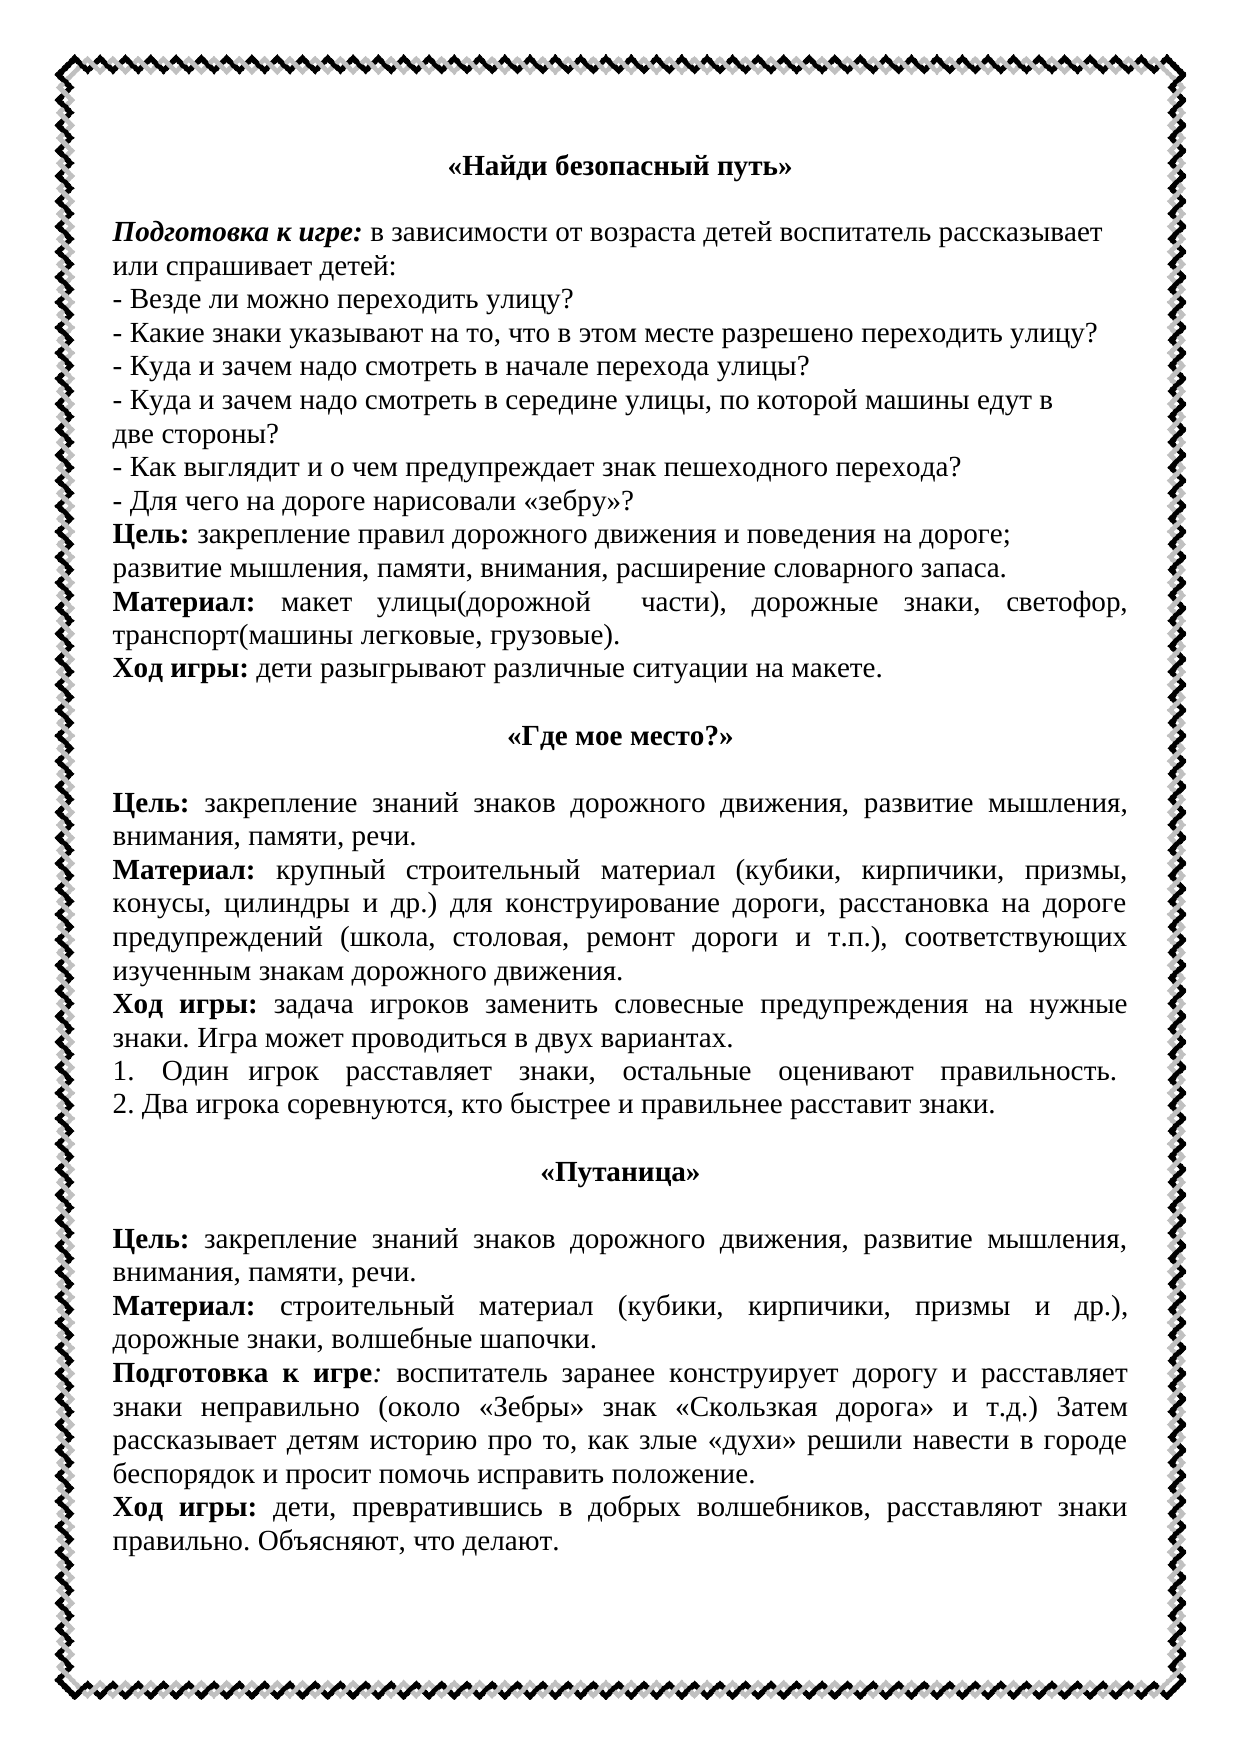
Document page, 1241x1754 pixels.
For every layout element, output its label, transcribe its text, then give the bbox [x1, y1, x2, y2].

text Материал: крупный строительный материал (кубики, кирпичики, призмы, конусы, цилиндры и др.) для конструирование дороги, расстановка на дороге предупреждений (школа, столовая, ремонт дороги и т.п.), соответствующих изученным знакам дорожного движения. [112, 852, 1128, 986]
list Два игрока соревнуются, кто быстрее и правильнее расставит знаки. [112, 1087, 1142, 1120]
text Материал: макет улицы(дорожной части), дорожные знаки, светофор, транспорт(машины легковые, грузовые). [112, 584, 1128, 651]
text Ход игры: дети, превратившись в добрых волшебников, расставляют знаки правильно. Объясняют, что делают. [112, 1489, 1128, 1557]
list Куда и зачем надо смотреть в начале перехода улицы? [112, 349, 1142, 382]
text Материал: строительный материал (кубики, кирпичики, призмы и др.), дорожные знаки, волшебные шапочки. [112, 1288, 1128, 1355]
subtitle «Где мое место?» [142, 718, 1098, 752]
list Один игрок расставляет знаки, остальные оценивают правильность. [112, 1053, 1142, 1087]
text Цель: закрепление знаний знаков дорожного движения, развитие мышления, внимания, памяти, речи. [112, 1221, 1128, 1288]
picture [54, 54, 1187, 1700]
text Цель: закрепление знаний знаков дорожного движения, развитие мышления, внимания, памяти, речи. [112, 785, 1128, 852]
text Подготовка к игре: воспитатель заранее конструирует дорогу и расставляет знаки неправильно (около «Зебры» знак «Скользкая дорога» и т.д.) Затем рассказывает детям историю про то, как злые «духи» решили навести в городе беспорядок и просит помочь исправить положение. [112, 1355, 1128, 1489]
list Как выглядит и о чем предупреждает знак пешеходного перехода? [112, 449, 1142, 483]
list Для чего на дороге нарисовали «зебру»? [112, 483, 1142, 517]
list Какие знаки указывают на то, что в этом месте разрешено переходить улицу? [112, 315, 1142, 349]
text Цель: закрепление правил дорожного движения и поведения на дороге; развитие мышления, памяти, внимания, расширение словарного запаса. [112, 517, 1124, 584]
subtitle «Найди безопасный путь» [142, 148, 1098, 181]
subtitle «Путаница» [142, 1154, 1098, 1188]
text Ход игры: дети разыгрывают различные ситуации на макете. [112, 651, 1142, 684]
text Ход игры: задача игроков заменить словесные предупреждения на нужные знаки. Игра может проводиться в двух вариантах. [112, 986, 1128, 1053]
list Везде ли можно переходить улицу? [112, 282, 1142, 315]
list Куда и зачем надо смотреть в середине улицы, по которой машины едут в две стороны? [112, 382, 1102, 449]
text Подготовка к игре: в зависимости от возраста детей воспитатель рассказывает или спрашивает детей: [112, 214, 1110, 281]
